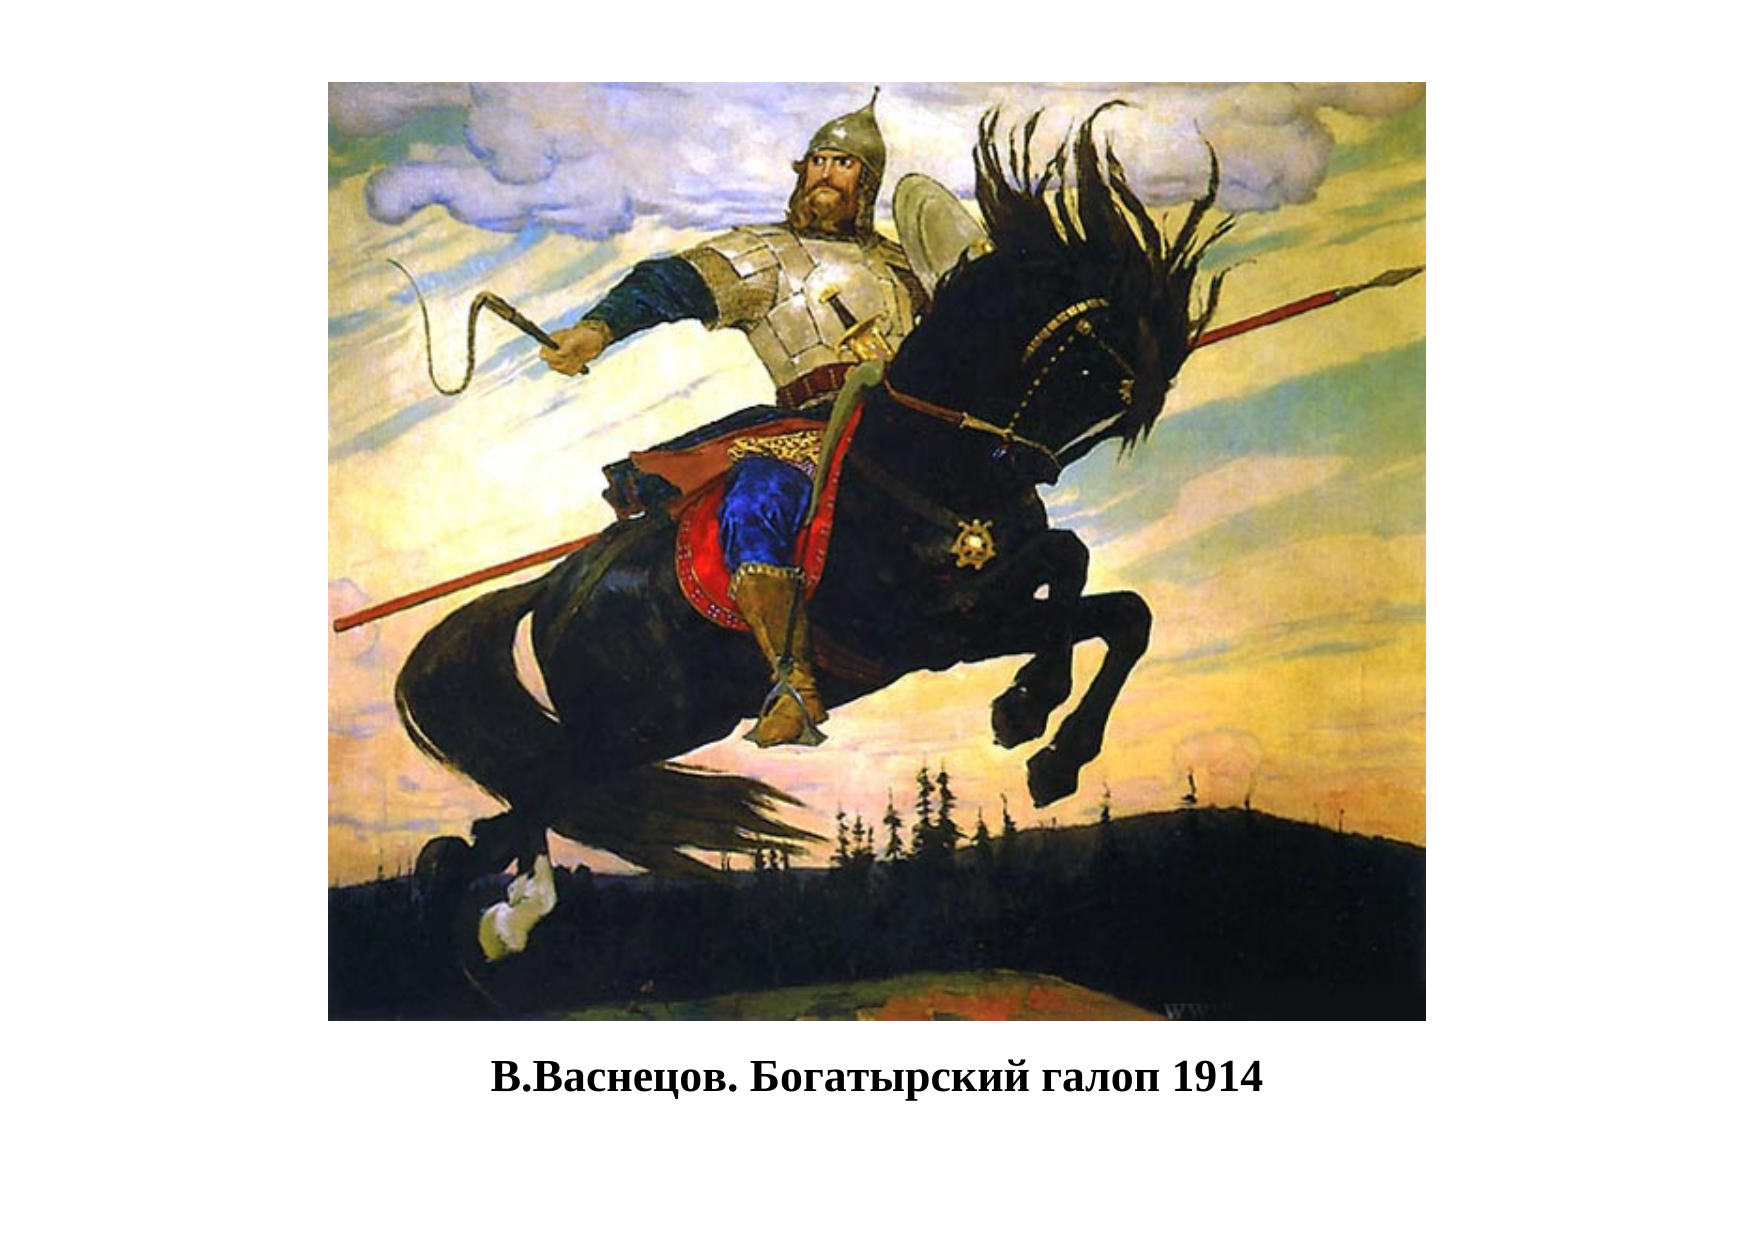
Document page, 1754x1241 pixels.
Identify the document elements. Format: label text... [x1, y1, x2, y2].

picture [328, 82, 1426, 1021]
text В.Васнецов. Богатырский галоп 1914 [83, 1049, 1671, 1102]
